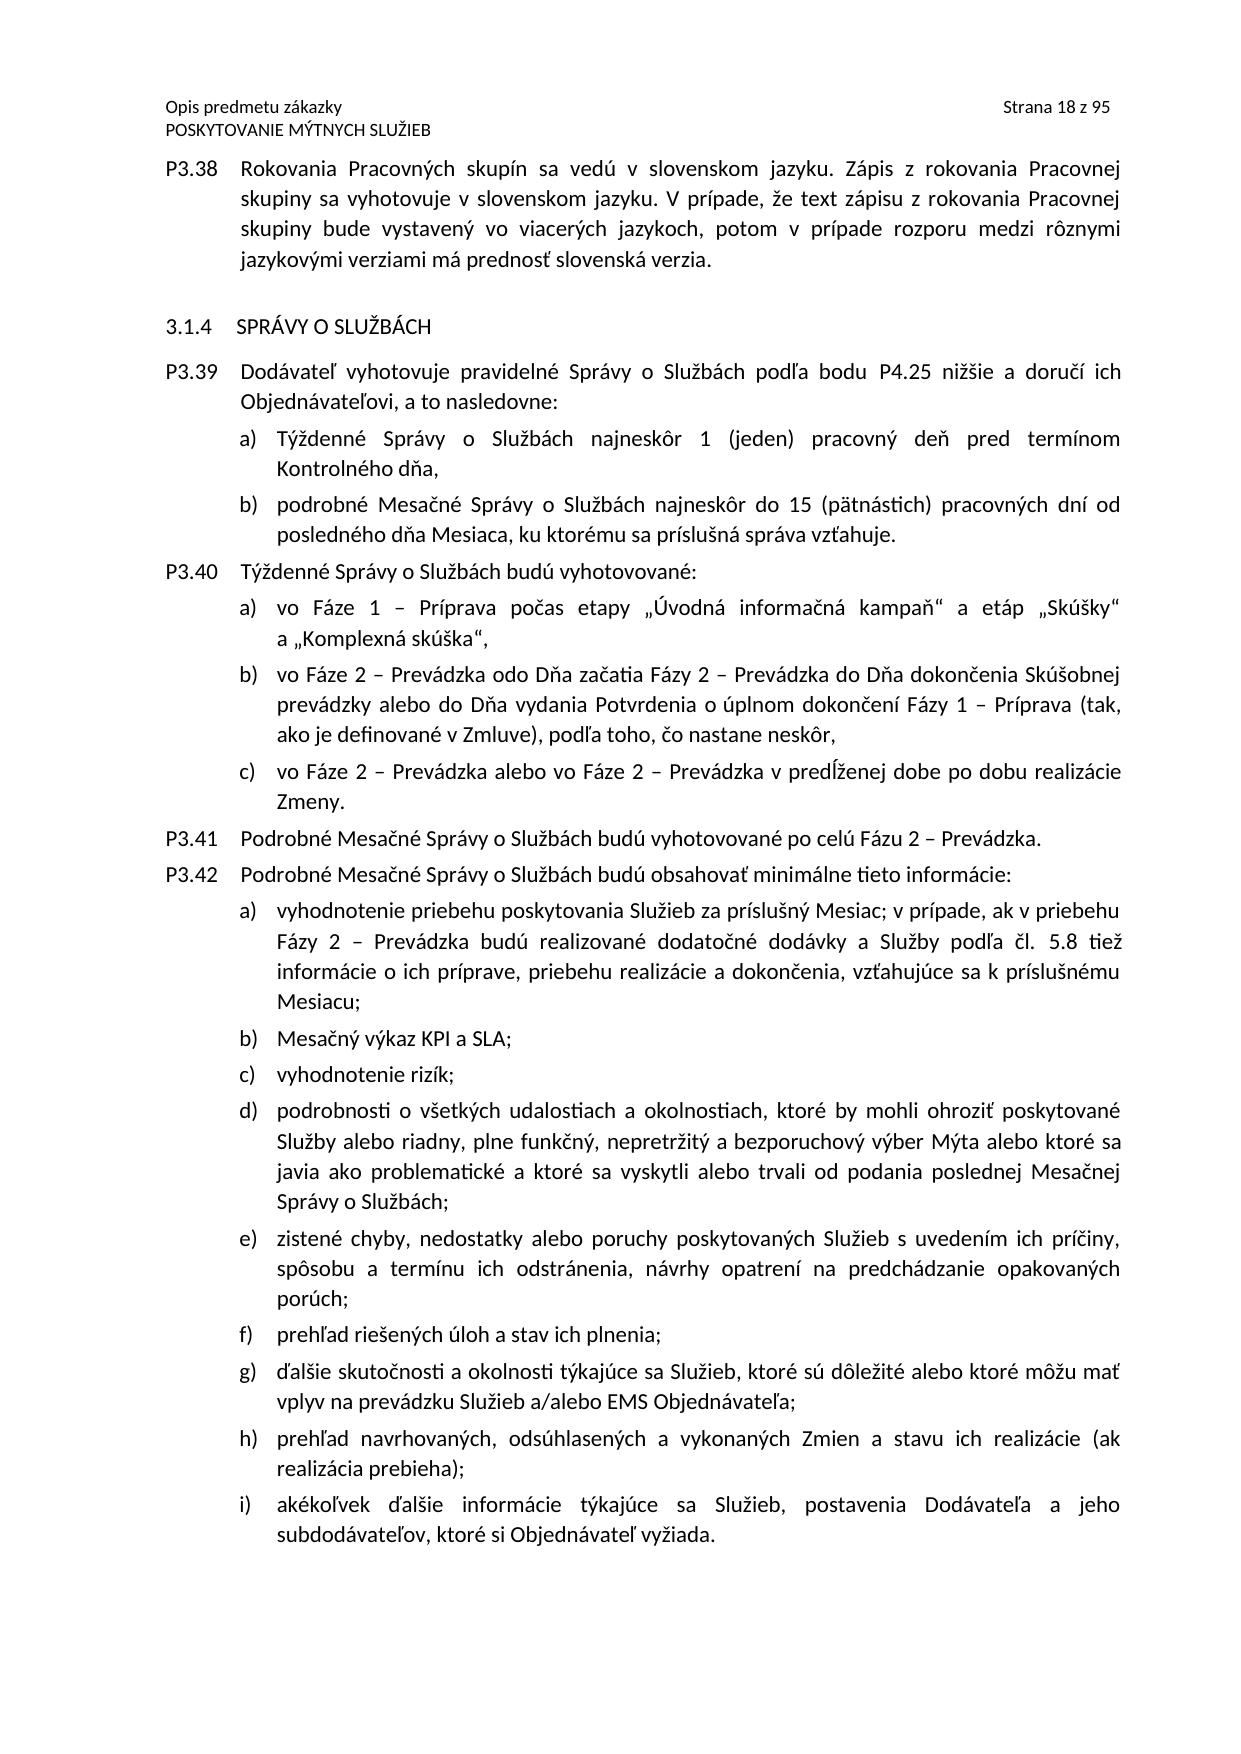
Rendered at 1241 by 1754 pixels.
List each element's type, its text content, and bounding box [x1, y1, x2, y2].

list vo Fáze 2 – Prevádzka alebo vo Fáze 2 – Prevádzka v predĺženej dobe po dobu realizácie Zmeny. [239, 757, 1122, 815]
list podrobné Mesačné Správy o Službách najneskôr do 15 (pätnástich) pracovných dní od posledného dňa Mesiaca, ku ktorému sa príslušná správa vzťahuje. [239, 490, 1122, 549]
list vo Fáze 1 – Príprava počas etapy „Úvodná informačná kampaň“ a etáp „Skúšky“ a „Komplexná skúška“, [239, 593, 1122, 652]
list vo Fáze 2 – Prevádzka odo Dňa začatia Fázy 2 – Prevádzka do Dňa dokončenia Skúšobnej prevádzky alebo do Dňa vydania Potvrdenia o úplnom dokončení Fázy 1 – Príprava (tak, ako je definované v Zmluve), podľa toho, čo nastane neskôr, [239, 660, 1122, 749]
list Týždenné Správy o Službách najneskôr 1 (jeden) pracovný deň pred termínom Kontrolného dňa, [239, 424, 1122, 482]
list Dodávateľ vyhotovuje pravidelné Správy o Službách podľa bodu P4.25 nižšie a doručí ich Objednávateľovi, a to nasledovne: [165, 357, 1122, 415]
list akékoľvek ďalšie informácie týkajúce sa Služieb, postavenia Dodávateľa a jeho subdodávateľov, ktoré si Objednávateľ vyžiada. [239, 1490, 1122, 1549]
list Podrobné Mesačné Správy o Službách budú obsahovať minimálne tieto informácie: [165, 860, 1122, 888]
list prehľad riešených úloh a stav ich plnenia; [239, 1321, 1122, 1349]
list zistené chyby, nedostatky alebo poruchy poskytovaných Služieb s uvedením ich príčiny, spôsobu a termínu ich odstránenia, návrhy opatrení na predchádzanie opakovaných porúch; [239, 1224, 1122, 1312]
list vyhodnotenie rizík; [239, 1060, 1122, 1088]
list vyhodnotenie priebehu poskytovania Služieb za príslušný Mesiac; v prípade, ak v priebehu Fázy 2 – Prevádzka budú realizované dodatočné dodávky a Služby podľa čl. 5.8 tiež informácie o ich príprave, priebehu realizácie a dokončenia, vzťahujúce sa k príslušnému Mesiacu; [239, 897, 1122, 1015]
list prehľad navrhovaných, odsúhlasených a vykonaných Zmien a stavu ich realizácie (ak realizácia prebieha); [239, 1424, 1122, 1482]
list Rokovania Pracovných skupín sa vedú v slovenskom jazyku. Zápis z rokovania Pracovnej skupiny sa vyhotovuje v slovenskom jazyku. V prípade, že text zápisu z rokovania Pracovnej skupiny bude vystavený vo viacerých jazykoch, potom v prípade rozporu medzi rôznymi jazykovými verziami má prednosť slovenská verzia. [165, 154, 1122, 273]
subtitle Správy o Službách [165, 312, 1122, 340]
list Mesačný výkaz KPI a SLA; [239, 1024, 1122, 1052]
list ďalšie skutočnosti a okolnosti týkajúce sa Služieb, ktoré sú dôležité alebo ktoré môžu mať vplyv na prevádzku Služieb a/alebo EMS Objednávateľa; [239, 1357, 1122, 1415]
list podrobnosti o všetkých udalostiach a okolnostiach, ktoré by mohli ohroziť poskytované Služby alebo riadny, plne funkčný, nepretržitý a bezporuchový výber Mýta alebo ktoré sa javia ako problematické a ktoré sa vyskytli alebo trvali od podania poslednej Mesačnej Správy o Službách; [239, 1097, 1122, 1215]
list Podrobné Mesačné Správy o Službách budú vyhotovované po celú Fázu 2 – Prevádzka. [165, 824, 1122, 852]
list Týždenné Správy o Službách budú vyhotovované: [165, 557, 1122, 585]
